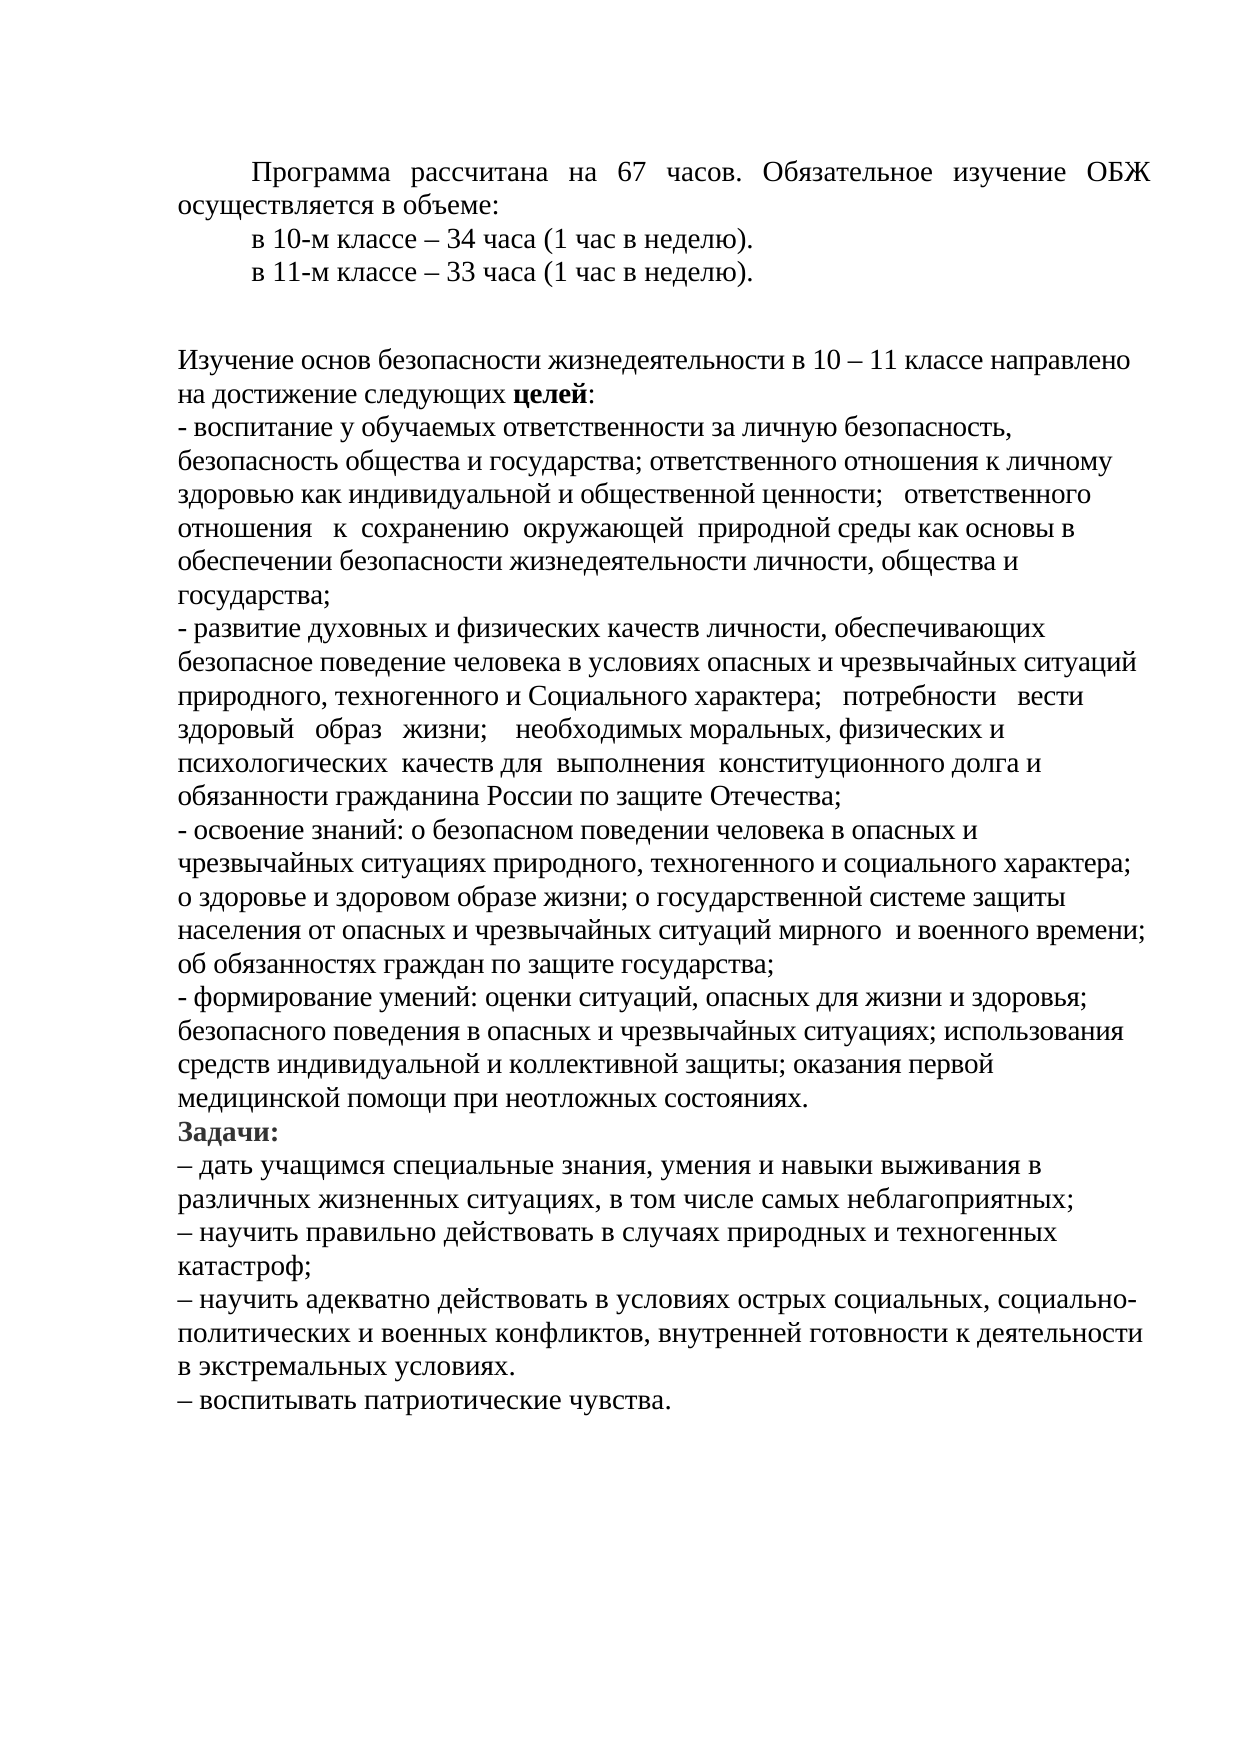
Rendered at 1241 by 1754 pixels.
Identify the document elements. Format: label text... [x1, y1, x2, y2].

text - развитие духовных и физических качеств личности, обеспечивающих безопасное поведение человека в условиях опасных и чрезвычайных ситуаций природного, техногенного и Социального характера; потребности вести здоровый образ жизни; необходимых моральных, физических и психологических качеств для выполнения конституционного долга и обязанности гражданина России по защите Отечества; [177, 611, 1152, 812]
text - формирование умений: оценки ситуаций, опасных для жизни и здоровья; безопасного поведения в опасных и чрезвычайных ситуациях; использования средств индивидуальной и коллективной защиты; оказания первой медицинской помощи при неотложных состояниях. [177, 979, 1152, 1114]
text – дать учащимся специальные знания, умения и навыки выживания в различных жизненных ситуациях, в том числе самых неблагоприятных; – научить правильно действовать в случаях природных и техногенных катастроф; – научить адекватно действовать в условиях острых социальных, социально-политических и военных конфликтов, внутренней готовности к деятельности в экстремальных условиях. – воспитывать патриотические чувства. [177, 1147, 1152, 1416]
text в 11-м классе – 33 часа (1 час в неделю). [177, 254, 1152, 288]
text в 10-м классе – 34 часа (1 час в неделю). [177, 221, 1152, 254]
text - освоение знаний: о безопасном поведении человека в опасных и чрезвычайных ситуациях природного, техногенного и социального характера; о здоровье и здоровом образе жизни; о государственной системе защиты населения от опасных и чрезвычайных ситуаций мирного и военного времени; об обязанностях граждан по защите государства; [177, 812, 1152, 979]
text Программа рассчитана на 67 часов. Обязательное изучение ОБЖ осуществляется в объеме: [177, 154, 1152, 221]
text Задачи: [177, 1114, 1152, 1147]
text - воспитание у обучаемых ответственности за личную безопасность, безопасность общества и государства; ответственного отношения к личному здоровью как индивидуальной и общественной ценности; ответственного отношения к сохранению окружающей природной среды как основы в обеспечении безопасности жизнедеятельности личности, общества и государства; [177, 409, 1152, 611]
text Изучение основ безопасности жизнедеятельности в 10 – 11 классе направлено на достижение следующих целей: [177, 342, 1152, 409]
